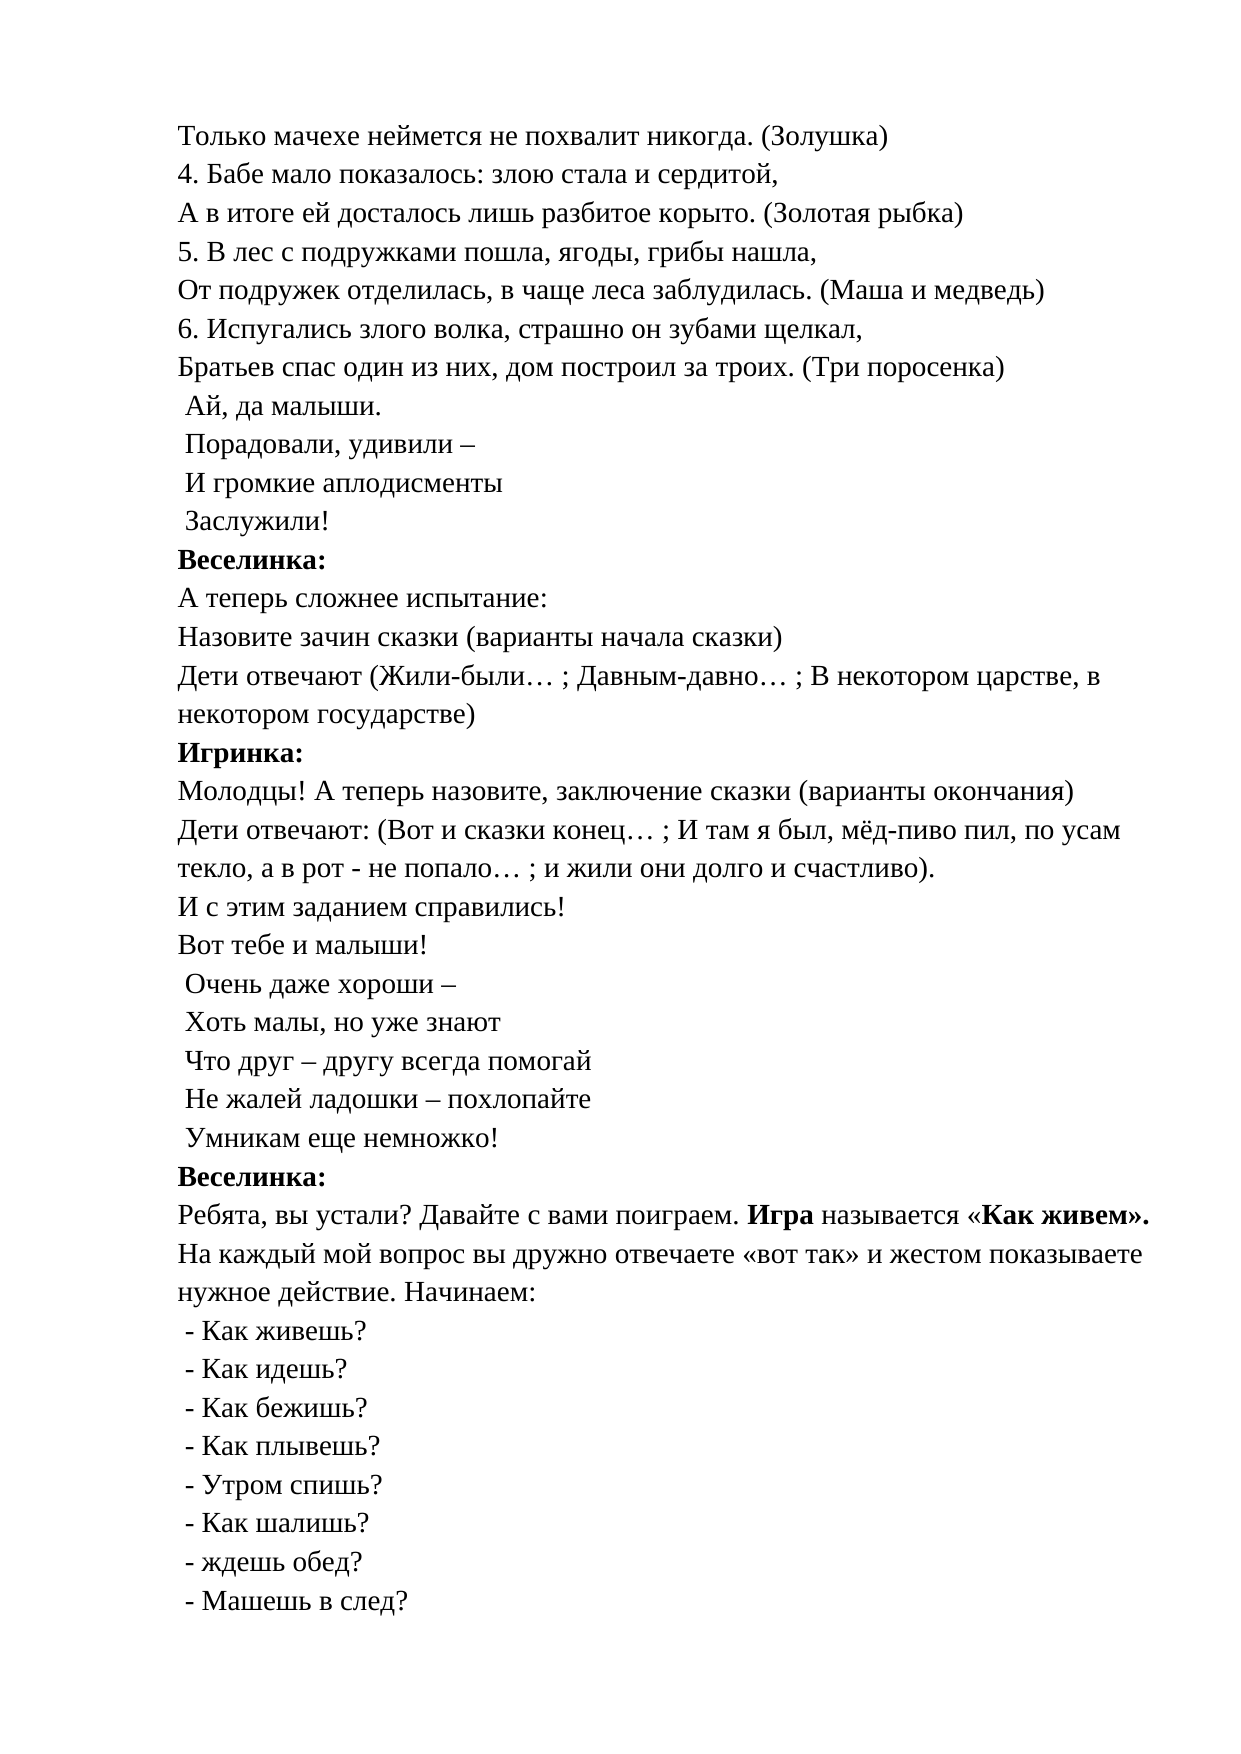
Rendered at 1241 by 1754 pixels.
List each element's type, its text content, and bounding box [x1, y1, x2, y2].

text Ай, да малыши. [177, 388, 1152, 421]
text - Как плывешь? [177, 1428, 1152, 1462]
text Хоть малы, но уже знают [177, 1004, 1152, 1038]
text А в итоге ей досталось лишь разбитое корыто. (Золотая рыбка) [177, 195, 1152, 229]
text Что друг – другу всегда помогай [177, 1043, 1152, 1077]
text А теперь сложнее испытание: [177, 581, 1152, 614]
text Дети отвечают: (Вот и сказки конец… ; И там я был, мёд-пиво пил, по усам текло, а в рот - не попало… ; и жили они долго и счастливо). [177, 812, 1152, 884]
text И с этим заданием справились! [177, 889, 1152, 922]
text Только мачехе неймется не похвалит никогда. (Золушка) [177, 118, 1152, 152]
text - ждешь обед? [177, 1544, 1152, 1578]
text 5. В лес с подружками пошла, ягоды, грибы нашла, [177, 234, 1152, 267]
text - Как идешь? [177, 1351, 1152, 1385]
text Порадовали, удивили – [177, 426, 1152, 460]
text 6. Испугались злого волка, страшно он зубами щелкал, [177, 311, 1152, 344]
text Не жалей ладошки – похлопайте [177, 1082, 1152, 1115]
text Игринка: [177, 735, 1152, 768]
text Веселинка: [177, 542, 1152, 576]
text От подружек отделилась, в чаще леса заблудилась. (Маша и медведь) [177, 272, 1152, 306]
text Очень даже хороши – [177, 966, 1152, 999]
text - Как бежишь? [177, 1390, 1152, 1423]
text - Машешь в след? [177, 1583, 1152, 1616]
text Дети отвечают (Жили-были… ; Давным-давно… ; В некотором царстве, в некотором государстве) [177, 658, 1152, 730]
text Вот тебе и малыши! [177, 927, 1152, 961]
text - Как живешь? [177, 1313, 1152, 1346]
text - Утром спишь? [177, 1467, 1152, 1501]
text - Как шалишь? [177, 1506, 1152, 1539]
text Братьев спас один из них, дом построил за троих. (Три поросенка) [177, 349, 1152, 383]
text Умникам еще немножко! [177, 1120, 1152, 1154]
text Назовите зачин сказки (варианты начала сказки) [177, 619, 1152, 653]
text Молодцы! А теперь назовите, заключение сказки (варианты окончания) [177, 773, 1152, 807]
text И громкие аплодисменты [177, 465, 1152, 498]
text 4. Бабе мало показалось: злою стала и сердитой, [177, 157, 1152, 190]
text Заслужили! [177, 503, 1152, 537]
text Веселинка: [177, 1159, 1152, 1192]
text Ребята, вы устали? Давайте с вами поиграем. Игра называется «Как живем». На каждый мой вопрос вы дружно отвечаете «вот так» и жестом показываете нужное действие. Начинаем: [177, 1197, 1152, 1308]
